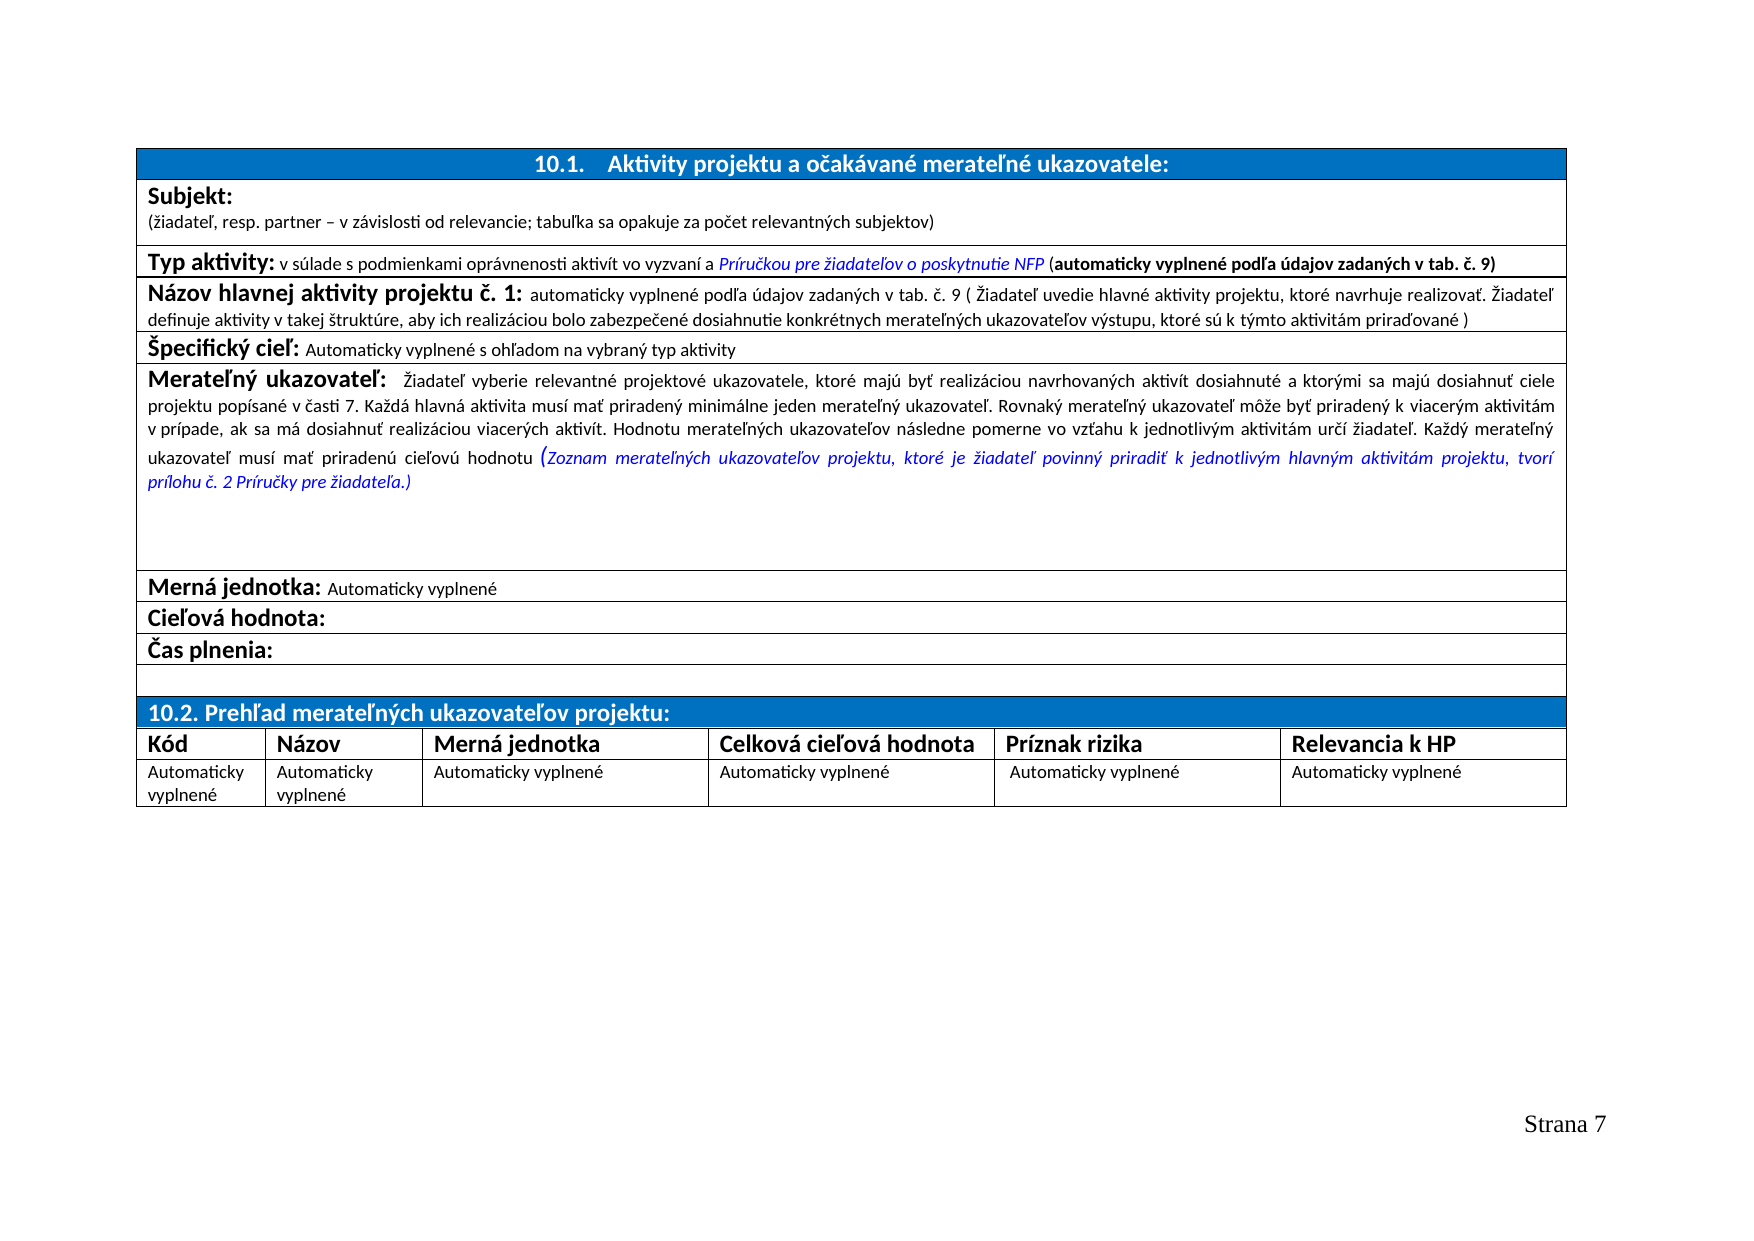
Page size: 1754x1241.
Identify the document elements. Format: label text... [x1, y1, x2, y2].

table_cell Subjekt: (žiadateľ, resp. partner – v závislosti od relevancie; tabuľka sa opakuje za počet relevantných subjektov) [137, 180, 1566, 245]
table_cell Cieľová hodnota: [137, 602, 1566, 633]
table_cell Automaticky vyplnené [266, 760, 422, 806]
table_cell [137, 665, 1566, 696]
table_cell Relevancia k HP [1281, 729, 1566, 759]
table_cell Merná jednotka: Automaticky vyplnené [137, 571, 1566, 601]
table_cell Automaticky vyplnené [709, 760, 994, 806]
table_cell Automaticky vyplnené [423, 760, 708, 806]
table_cell Čas plnenia: [137, 634, 1566, 664]
table_cell Automaticky vyplnené [1281, 760, 1566, 806]
table_cell Automaticky vyplnené [137, 760, 265, 806]
table_cell Merná jednotka [423, 729, 708, 759]
table_cell 10.2. Prehľad merateľných ukazovateľov projektu: [137, 697, 1566, 727]
table_cell Automaticky vyplnené [995, 760, 1280, 806]
table_cell Príznak rizika [995, 729, 1280, 759]
table_header 10.1. Aktivity projektu a očakávané merateľné ukazovatele: [137, 149, 1566, 179]
table_cell Názov hlavnej aktivity projektu č. 1: automaticky vyplnené podľa údajov zadaných v tab. č. 9 ( Žiadateľ uvedie hlavné aktivity projektu, ktoré navrhuje realizovať. Žiadateľ definuje aktivity v takej štruktúre, aby ich realizáciou bolo zabezpečené dosiahnutie konkrétnych merateľných ukazovateľov výstupu, ktoré sú k týmto aktivitám priraďované ) [137, 278, 1566, 331]
table_cell Celková cieľová hodnota [709, 729, 994, 759]
table_cell Názov [266, 729, 422, 759]
table_cell Kód [137, 729, 265, 759]
table_cell Merateľný ukazovateľ: Žiadateľ vyberie relevantné projektové ukazovatele, ktoré majú byť realizáciou navrhovaných aktivít dosiahnuté a ktorými sa majú dosiahnuť ciele projektu popísané v časti 7. Každá hlavná aktivita musí mať priradený minimálne jeden merateľný ukazovateľ. Rovnaký merateľný ukazovateľ môže byť priradený k viacerým aktivitám v prípade, ak sa má dosiahnuť realizáciou viacerých aktivít. Hodnotu merateľných ukazovateľov následne pomerne vo vzťahu k jednotlivým aktivitám určí žiadateľ. Každý merateľný ukazovateľ musí mať priradenú cieľovú hodnotu (Zoznam merateľných ukazovateľov projektu, ktoré je žiadateľ povinný priradiť k jednotlivým hlavným aktivitám projektu, tvorí prílohu č. 2 Príručky pre žiadateľa.) [137, 364, 1566, 569]
table_cell Špecifický cieľ: Automaticky vyplnené s ohľadom na vybraný typ aktivity [137, 332, 1566, 362]
table_cell Typ aktivity: v súlade s podmienkami oprávnenosti aktivít vo vyzvaní a Príručkou pre žiadateľov o poskytnutie NFP (automaticky vyplnené podľa údajov zadaných v tab. č. 9) [137, 246, 1566, 276]
